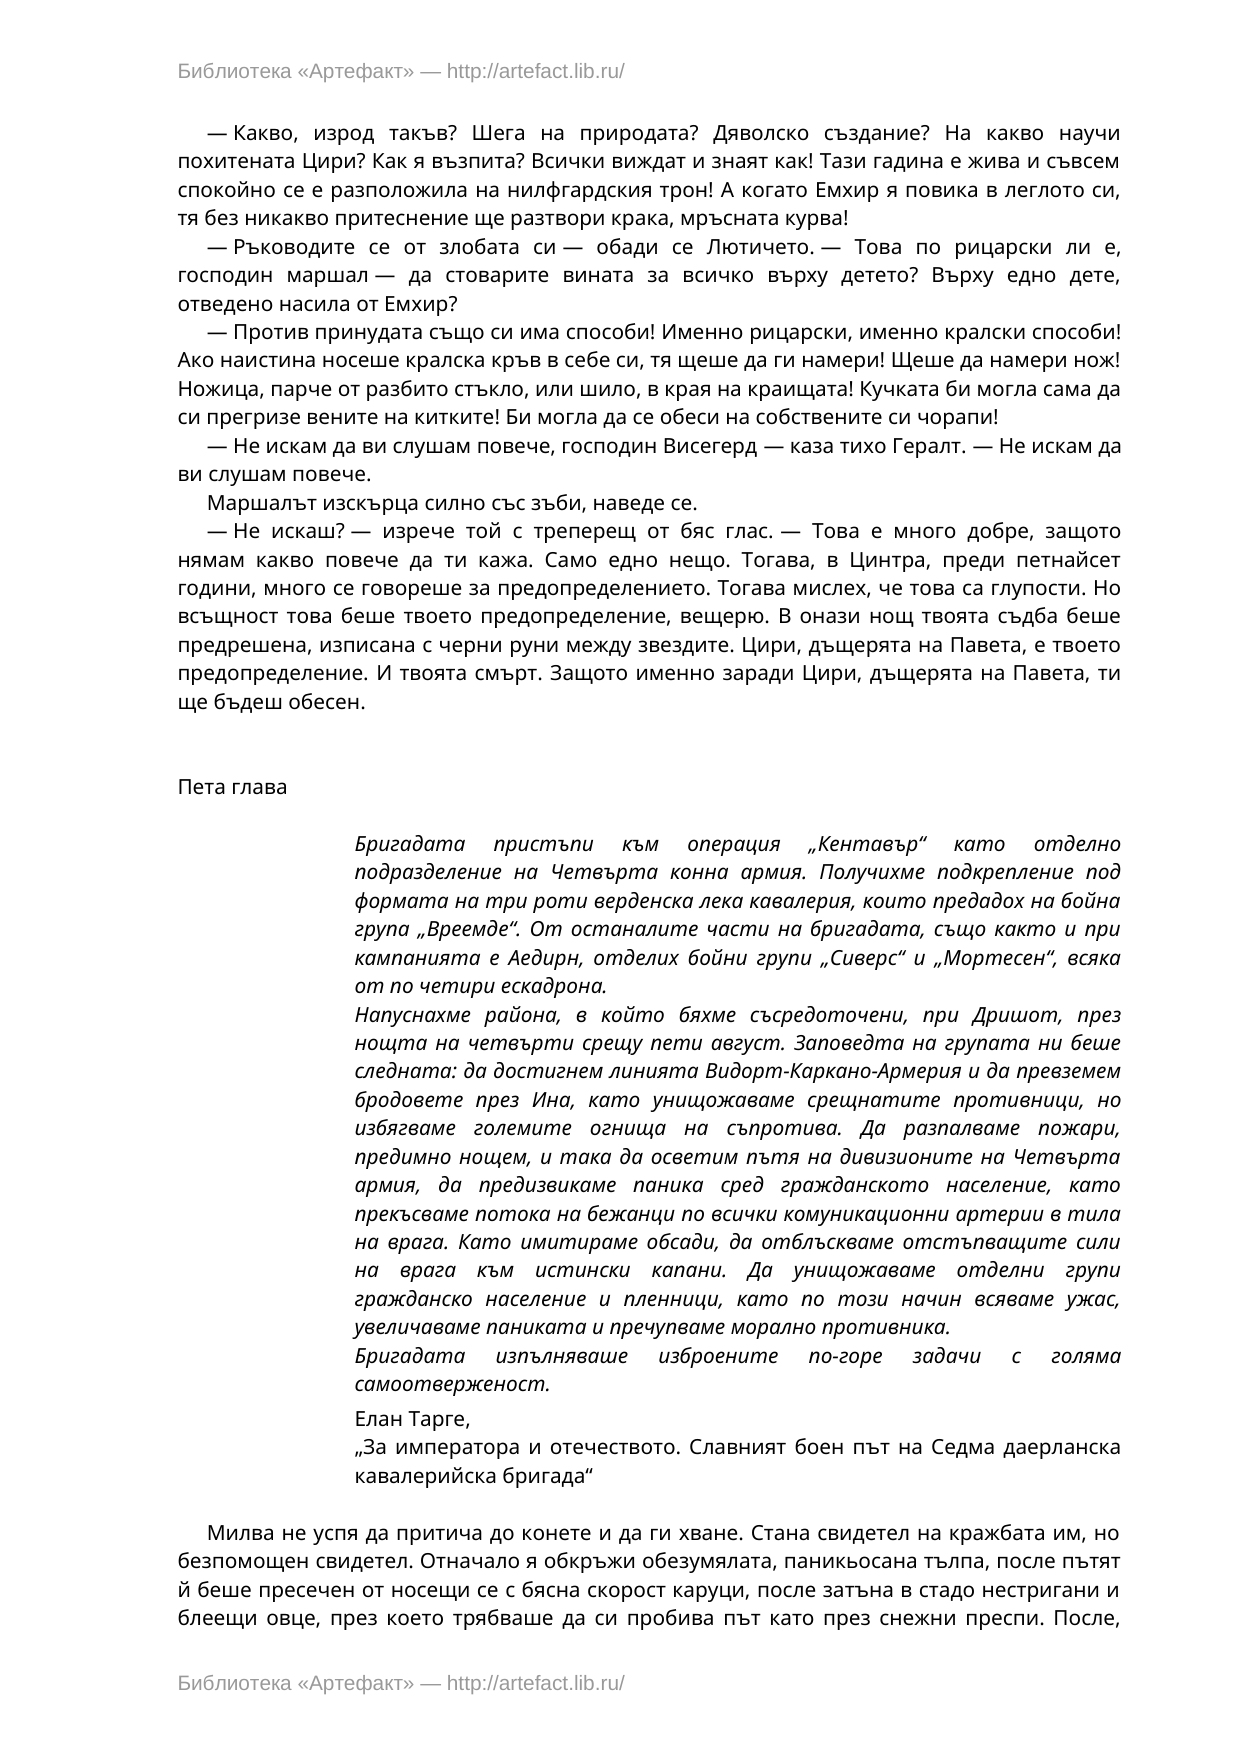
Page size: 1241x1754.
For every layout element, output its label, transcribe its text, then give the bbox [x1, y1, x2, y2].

text — Не искаш? — изрече той с треперещ от бяс глас. — Това е много добре, защото нямам какво повече да ти кажа. Само едно нещо. Тогава, в Цинтра, преди петнайсет години, много се говореше за предопределението. Тогава мислех, че това са глупости. Но всъщност това беше твоето предопределение, вещерю. В онази нощ твоята съдба беше предрешена, изписана с черни руни между звездите. Цири, дъщерята на Павета, е твоето предопределение. И твоята смърт. Защото именно заради Цири, дъщерята на Павета, ти ще бъдеш обесен. [177, 516, 1122, 715]
text Бригадата пристъпи към операция „Кентавър“ като отделно подразделение на Четвърта конна армия. Получихме подкрепление под формата на три роти верденска лека кавалерия, които предадох на бойна група „Вреемде“. От останалите части на бригадата, също както и при кампанията е Аедирн, отделих бойни групи „Сиверс“ и „Мортесен“, всяка от по четири ескадрона. [354, 829, 1122, 1000]
text Бригадата изпълняваше изброените по-горе задачи с голяма самоотверженост. [354, 1341, 1122, 1398]
text — Ръководите се от злобата си — обади се Лютичето. — Това по рицарски ли е, господин маршал — да стоварите вината за всичко върху детето? Върху едно дете, отведено насила от Емхир? [177, 232, 1122, 317]
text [177, 1518, 1122, 1632]
subtitle Пета глава [177, 772, 1122, 801]
text — Против принудата също си има способи! Именно рицарски, именно кралски способи! Ако наистина носеше кралска кръв в себе си, тя щеше да ги намери! Щеше да намери нож! Ножица, парче от разбито стъкло, или шило, в края на краищата! Кучката би могла сама да си прегризе вените на китките! Би могла да се обеси на собствените си чорапи! [177, 317, 1122, 431]
text — Не искам да ви слушам повече, господин Висегерд — каза тихо Гералт. — Не искам да ви слушам повече. [177, 431, 1122, 488]
text Елан Тарге, [354, 1404, 1122, 1432]
text — Какво, изрод такъв? Шега на природата? Дяволско създание? На какво научи похитената Цири? Как я възпита? Всички виждат и знаят как! Тази гадина е жива и съвсем спокойно се е разположила на нилфгардския трон! А когато Емхир я повика в леглото си, тя без никакво притеснение ще разтвори крака, мръсната курва! [177, 118, 1122, 232]
text Маршалът изскърца силно със зъби, наведе се. [177, 488, 1122, 516]
text „За императора и отечеството. Славният боен път на Седма даерланска кавалерийска бригада“ [354, 1432, 1122, 1489]
text Напуснахме района, в който бяхме съсредоточени, при Дришот, през нощта на четвърти срещу пети август. Заповедта на групата ни беше следната: да достигнем линията Видорт-Каркано-Армерия и да превземем бродовете през Ина, като унищожаваме срещнатите противници, но избягваме големите огнища на съпротива. Да разпалваме пожари, предимно нощем, и така да осветим пътя на дивизионите на Четвърта армия, да предизвикаме паника сред гражданското население, като прекъсваме потока на бежанци по всички комуникационни артерии в тила на врага. Като имитираме обсади, да отблъскваме отстъпващите сили на врага към истински капани. Да унищожаваме отделни групи гражданско население и пленници, като по този начин всяваме ужас, увеличаваме паниката и пречупваме морално противника. [354, 1000, 1122, 1341]
